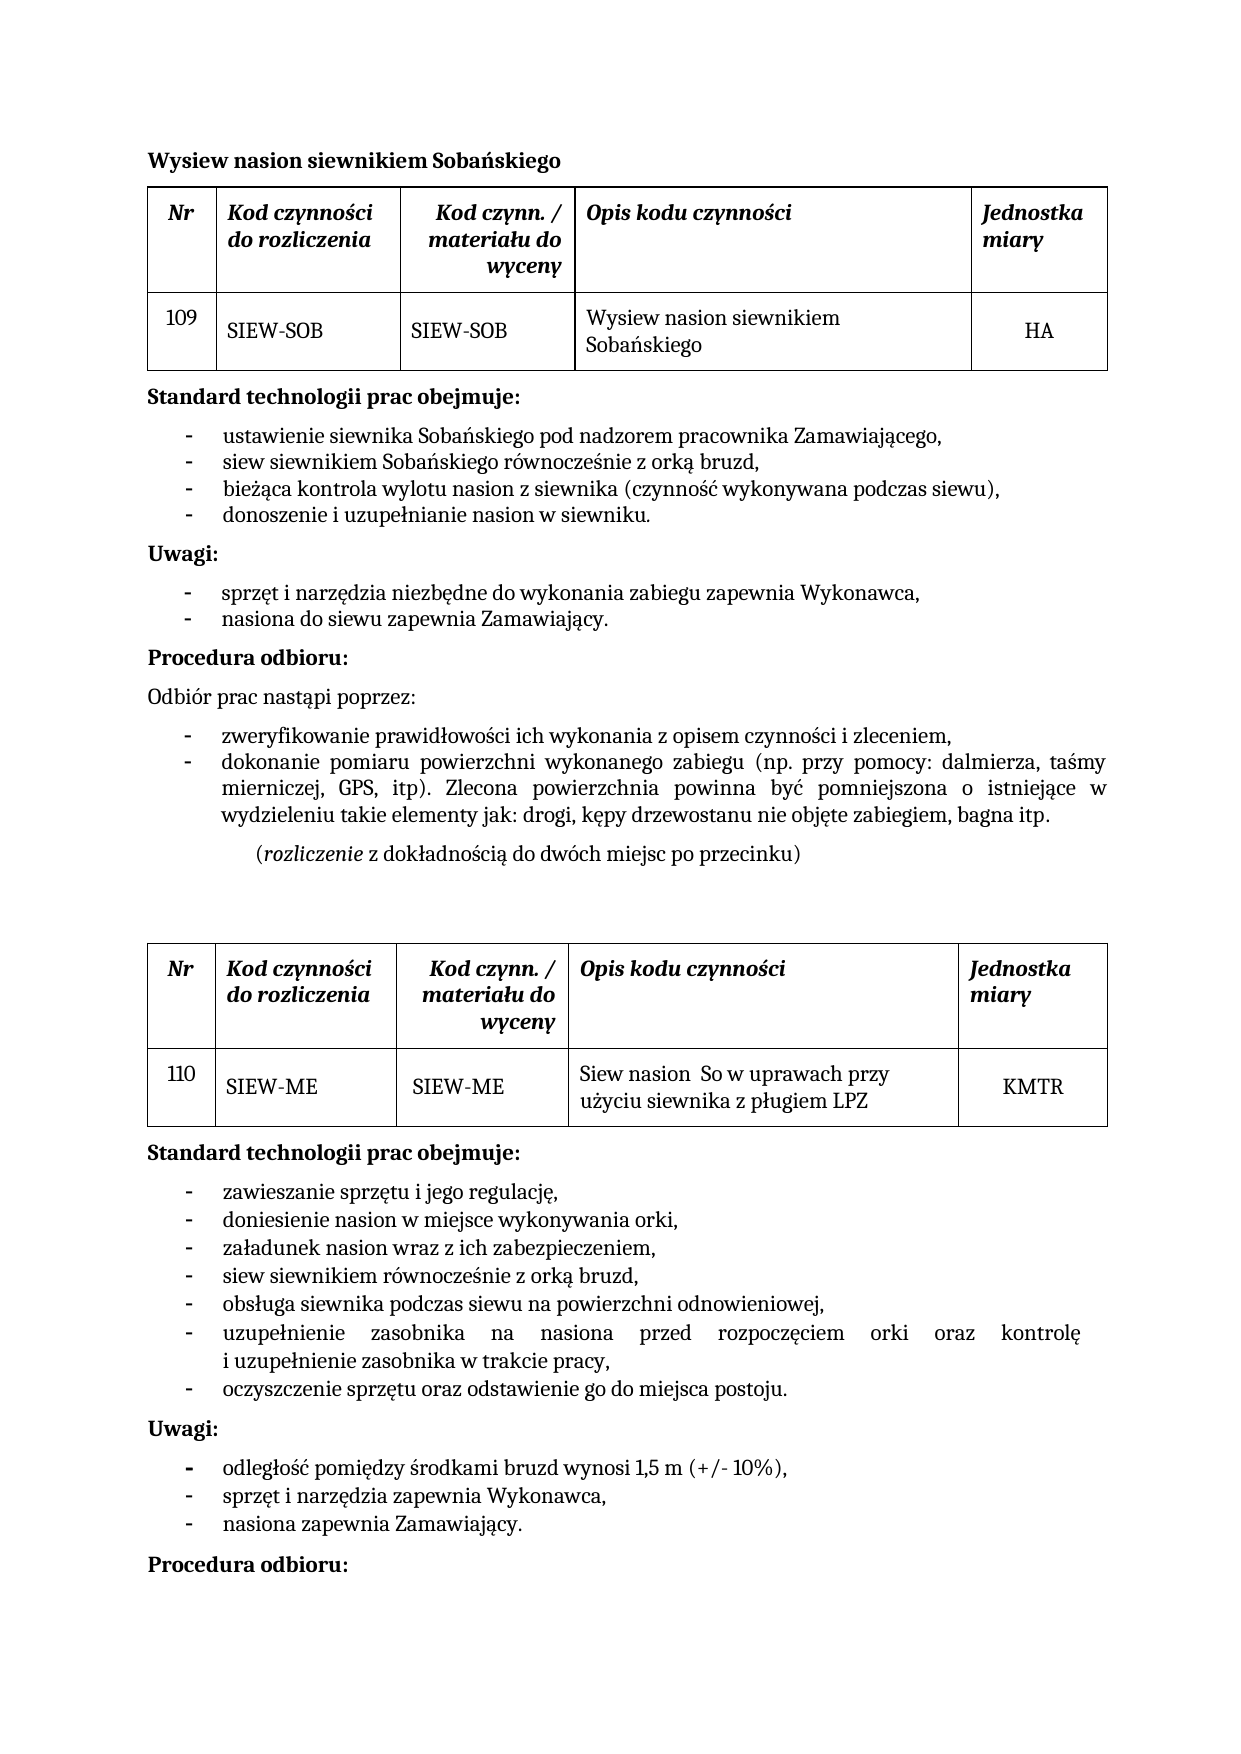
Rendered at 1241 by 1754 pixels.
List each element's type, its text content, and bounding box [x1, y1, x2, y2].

text (rozliczenie z dokładnością do dwóch miejsc po przecinku) [181, 840, 1107, 867]
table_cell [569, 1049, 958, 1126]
list siew siewnikiem równocześnie z orką bruzd, [185, 1263, 1107, 1289]
text Uwagi: [148, 1416, 1107, 1442]
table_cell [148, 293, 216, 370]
list załadunek nasion wraz z ich zabezpieczeniem, [185, 1235, 1107, 1261]
text Procedura odbioru: [148, 1552, 1107, 1578]
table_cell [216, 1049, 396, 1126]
text Procedura odbioru: [148, 645, 1107, 671]
text Standard technologii prac obejmuje: [148, 384, 1107, 410]
list nasiona zapewnia Zamawiający. [185, 1511, 1107, 1538]
text Wysiew nasion siewnikiem Sobańskiego [148, 148, 1107, 174]
list donoszenie i uzupełnianie nasion w siewniku. [185, 502, 1107, 528]
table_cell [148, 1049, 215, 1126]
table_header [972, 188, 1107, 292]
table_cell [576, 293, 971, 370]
list zweryfikowanie prawidłowości ich wykonania z opisem czynności i zleceniem, [184, 722, 1107, 749]
list sprzęt i narzędzia niezbędne do wykonania zabiegu zapewnia Wykonawca, [184, 579, 1107, 606]
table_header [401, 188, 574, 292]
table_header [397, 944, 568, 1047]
list bieżąca kontrola wylotu nasion z siewnika (czynność wykonywana podczas siewu), [185, 475, 1107, 502]
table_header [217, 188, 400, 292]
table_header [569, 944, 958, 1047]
list doniesienie nasion w miejsce wykonywania orki, [185, 1207, 1107, 1233]
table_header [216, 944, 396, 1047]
text Standard technologii prac obejmuje: [148, 1140, 1107, 1166]
list zawieszanie sprzętu i jego regulację, [185, 1179, 1107, 1205]
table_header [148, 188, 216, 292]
list siew siewnikiem Sobańskiego równocześnie z orką bruzd, [185, 449, 1107, 475]
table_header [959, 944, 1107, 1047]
list ustawienie siewnika Sobańskiego pod nadzorem pracownika Zamawiającego, [185, 423, 1107, 449]
list uzupełnienie zasobnika na nasiona przed rozpoczęciem orki oraz kontrolę i uzupełnienie zasobnika w trakcie pracy, [185, 1319, 1107, 1374]
list dokonanie pomiaru powierzchni wykonanego zabiegu (np. przy pomocy: dalmierza, taśmy mierniczej, GPS, itp). Zlecona powierzchnia powinna być pomniejszona o istniejące w wydzieleniu takie elementy jak: drogi, kępy drzewostanu nie objęte zabiegiem, bagna itp. [184, 749, 1107, 828]
list nasiona do siewu zapewnia Zamawiający. [184, 606, 1107, 632]
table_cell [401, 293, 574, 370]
text Uwagi: [148, 541, 1107, 567]
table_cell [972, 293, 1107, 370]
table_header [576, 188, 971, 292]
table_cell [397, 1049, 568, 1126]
text Odbiór prac nastąpi poprzez: [148, 683, 1107, 710]
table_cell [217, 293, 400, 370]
list oczyszczenie sprzętu oraz odstawienie go do miejsca postoju. [185, 1376, 1107, 1402]
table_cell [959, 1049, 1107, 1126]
list odległość pomiędzy środkami bruzd wynosi 1,5 m (+/- 10%), [185, 1455, 1107, 1481]
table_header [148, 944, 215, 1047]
list sprzęt i narzędzia zapewnia Wykonawca, [185, 1483, 1107, 1509]
list obsługa siewnika podczas siewu na powierzchni odnowieniowej, [185, 1291, 1107, 1317]
